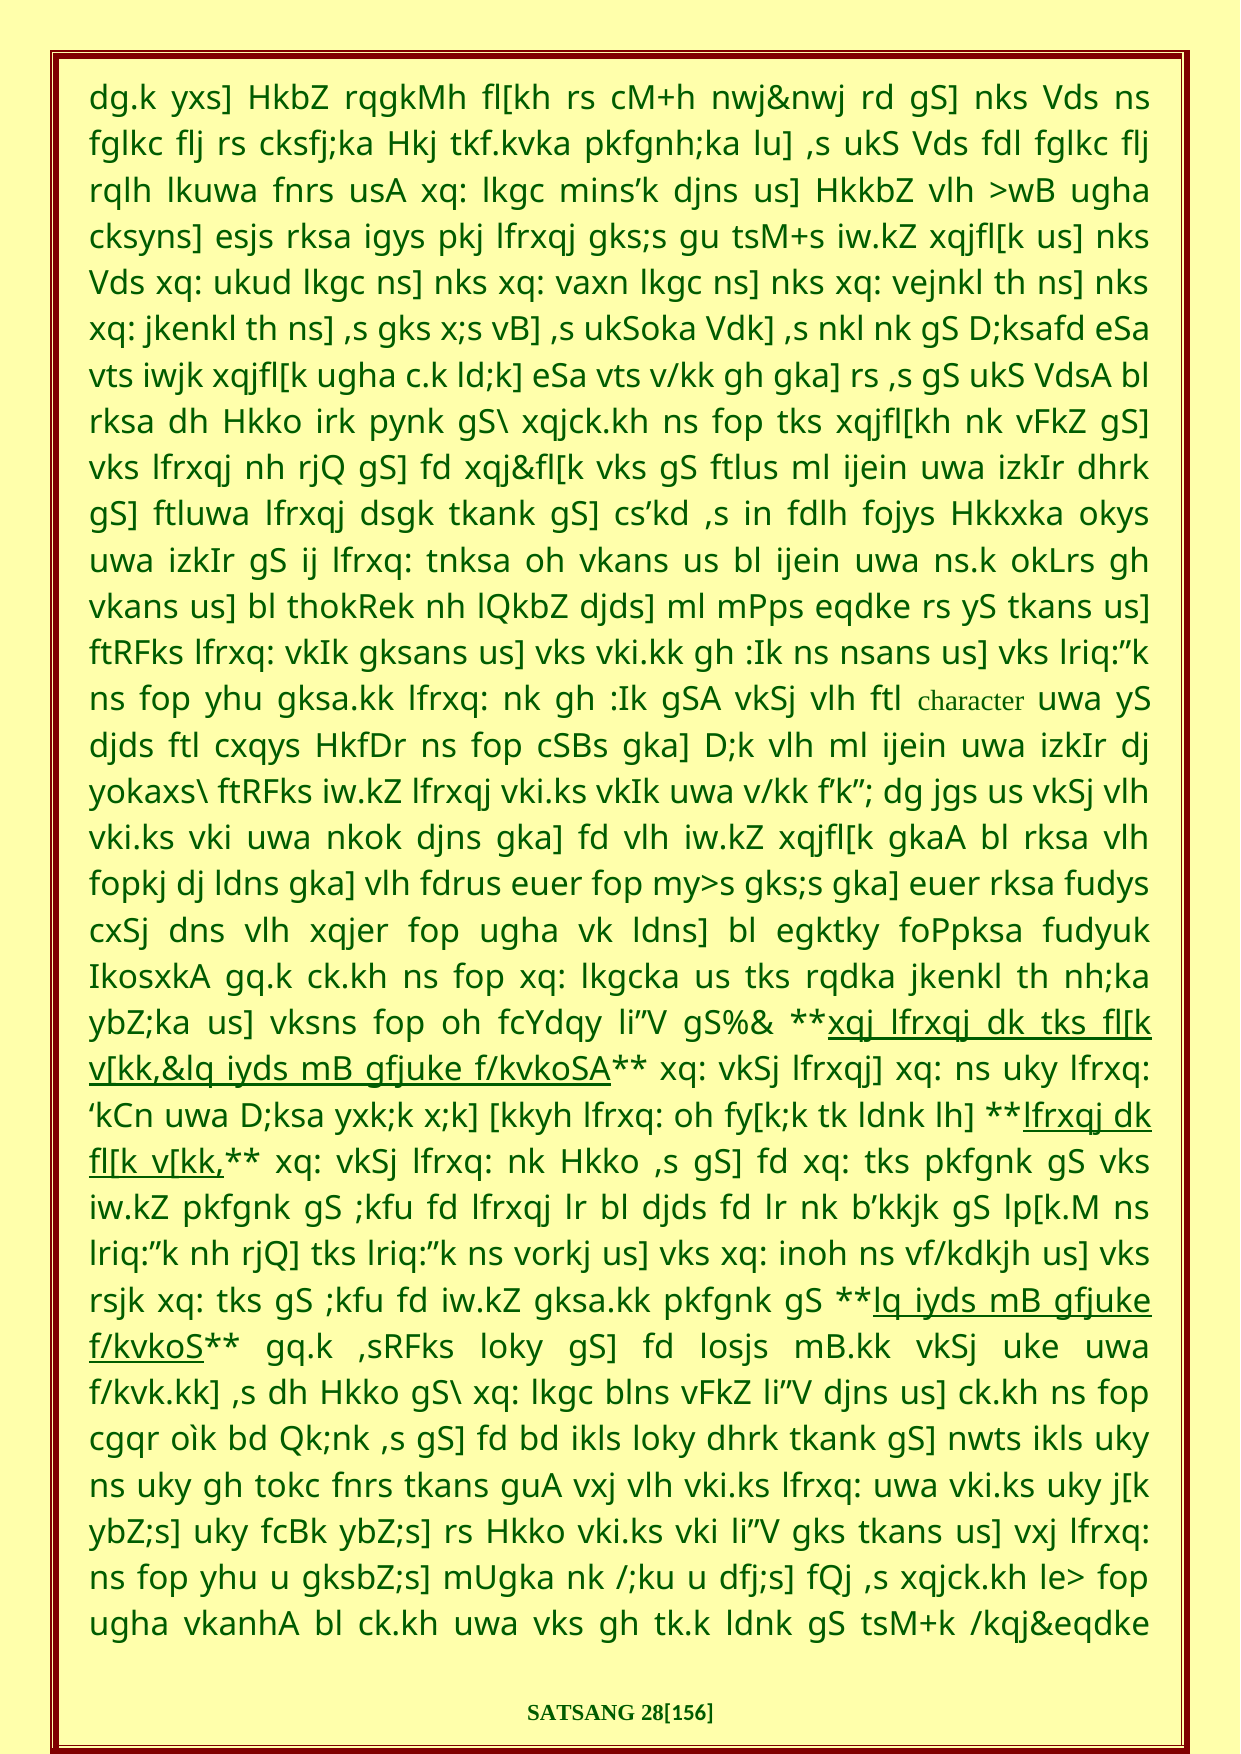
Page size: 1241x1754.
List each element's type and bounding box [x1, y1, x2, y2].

text [89, 74, 1152, 1646]
